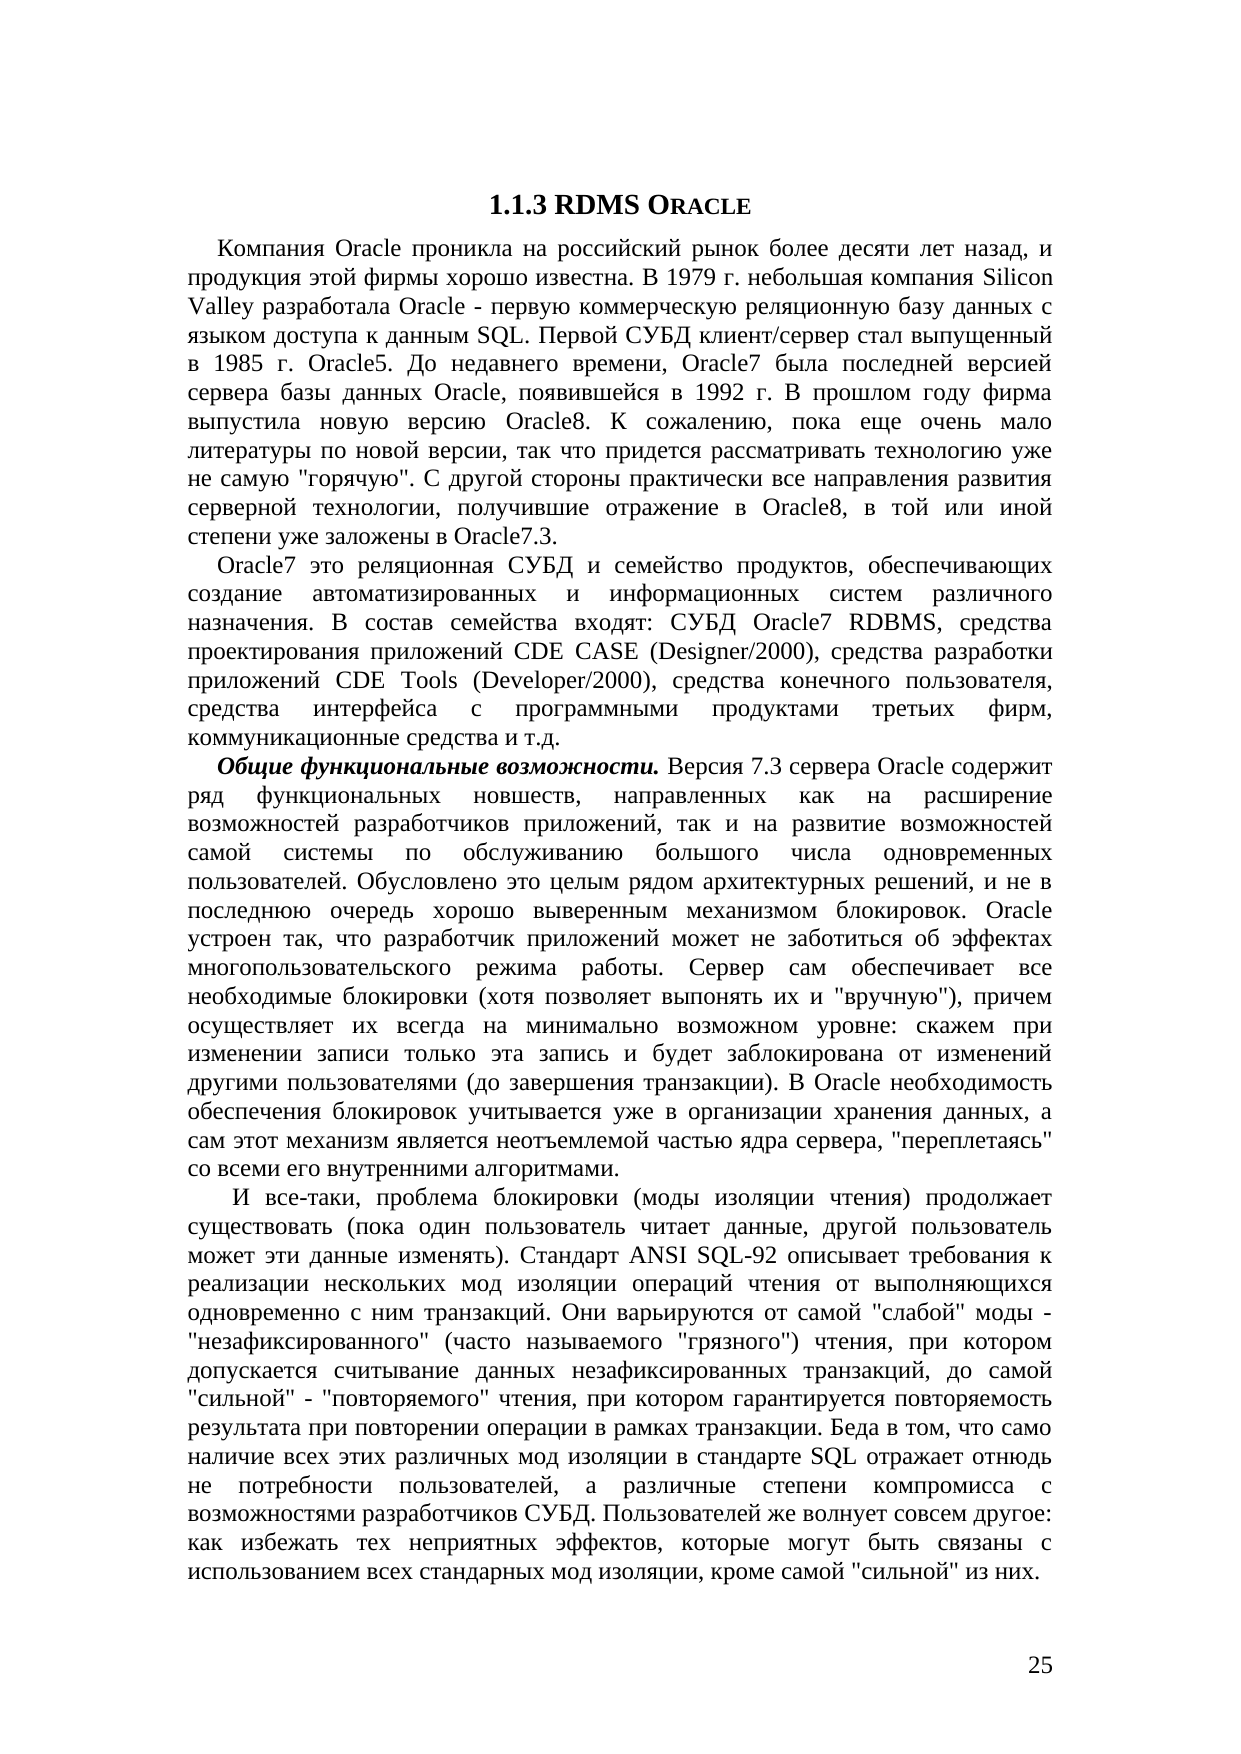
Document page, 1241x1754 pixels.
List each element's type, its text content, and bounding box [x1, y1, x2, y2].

subtitle 1.1.3 RDMS Oracle [187, 187, 1053, 221]
text И все-таки, проблема блокировки (моды изоляции чтения) продолжает существовать (пока один пользователь читает данные, другой пользователь может эти данные изменять). Стандарт ANSI SQL-92 описывает требования к реализации нескольких мод изоляции операций чтения от выполняющихся одновременно с ним транзакций. Они варьируются от самой "слабой" моды - "незафиксированного" (часто называемого "грязного") чтения, при котором допускается считывание данных незафиксированных транзакций, до самой "сильной" - "повторяемого" чтения, при котором гарантируется повторяемость результата при повторении операции в рамках транзакции. Беда в том, что само наличие всех этих различных мод изоляции в стандарте SQL отражает отнюдь не потребности пользователей, а различные степени компромисса с возможностями разработчиков СУБД. Пользователей же волнует совсем другое: как избежать тех неприятных эффектов, которые могут быть связаны с использованием всех стандарных мод изоляции, кроме самой "сильной" из них. [187, 1182, 1053, 1585]
text Общие функциональные возможности. Версия 7.3 сервера Oracle содержит ряд функциональных новшеств, направленных как на расширение возможностей разработчиков приложений, так и на развитие возможностей самой системы по обслуживанию большого числа одновременных пользователей. Обусловлено это целым рядом архитектурных решений, и не в последнюю очередь хорошо выверенным механизмом блокировок. Oracle устроен так, что разработчик приложений может не заботиться об эффектах многопользовательского режима работы. Сервер сам обеспечивает все необходимые блокировки (хотя позволяет выпонять их и "вручную"), причем осуществляет их всегда на минимально возможном уровне: скажем при изменении записи только эта запись и будет заблокирована от изменений другими пользователями (до завершения транзакции). В Oracle необходимость обеспечения блокировок учитывается уже в организации хранения данных, а сам этот механизм является неотъемлемой частью ядра сервера, "переплетаясь" со всеми его внутренними алгоритмами. [187, 751, 1053, 1182]
text Oracle7 это реляционная СУБД и семейство продуктов, обеспечивающих создание автоматизированных и информационных систем различного назначения. В состав семейства входят: СУБД Oracle7 RDBMS, средства проектирования приложений CDE CASE (Designer/2000), средства разработки приложений CDE Tools (Developer/2000), средства конечного пользователя, средства интерфейса с программными продуктами третьих фирм, коммуникационные средства и т.д. [187, 550, 1053, 751]
text Компания Oracle проникла на российский рынок более десяти лет назад, и продукция этой фирмы хорошо известна. В 1979 г. небольшая компания Silicon Valley разработала Oracle - первую коммерческую реляционную базу данных с языком доступа к данным SQL. Первой СУБД клиент/сервер стал выпущенный в 1985 г. Oracle5. До недавнего времени, Oracle7 была последней версией сервера базы данных Oracle, появившейся в 1992 г. В прошлом году фирма выпустила новую версию Oracle8. К сожалению, пока еще очень мало литературы по новой версии, так что придется рассматривать технологию уже не самую "горячую". С другой стороны практически все направления развития серверной технологии, получившие отражение в Oracle8, в той или иной степени уже заложены в Oracle7.3. [187, 233, 1053, 550]
